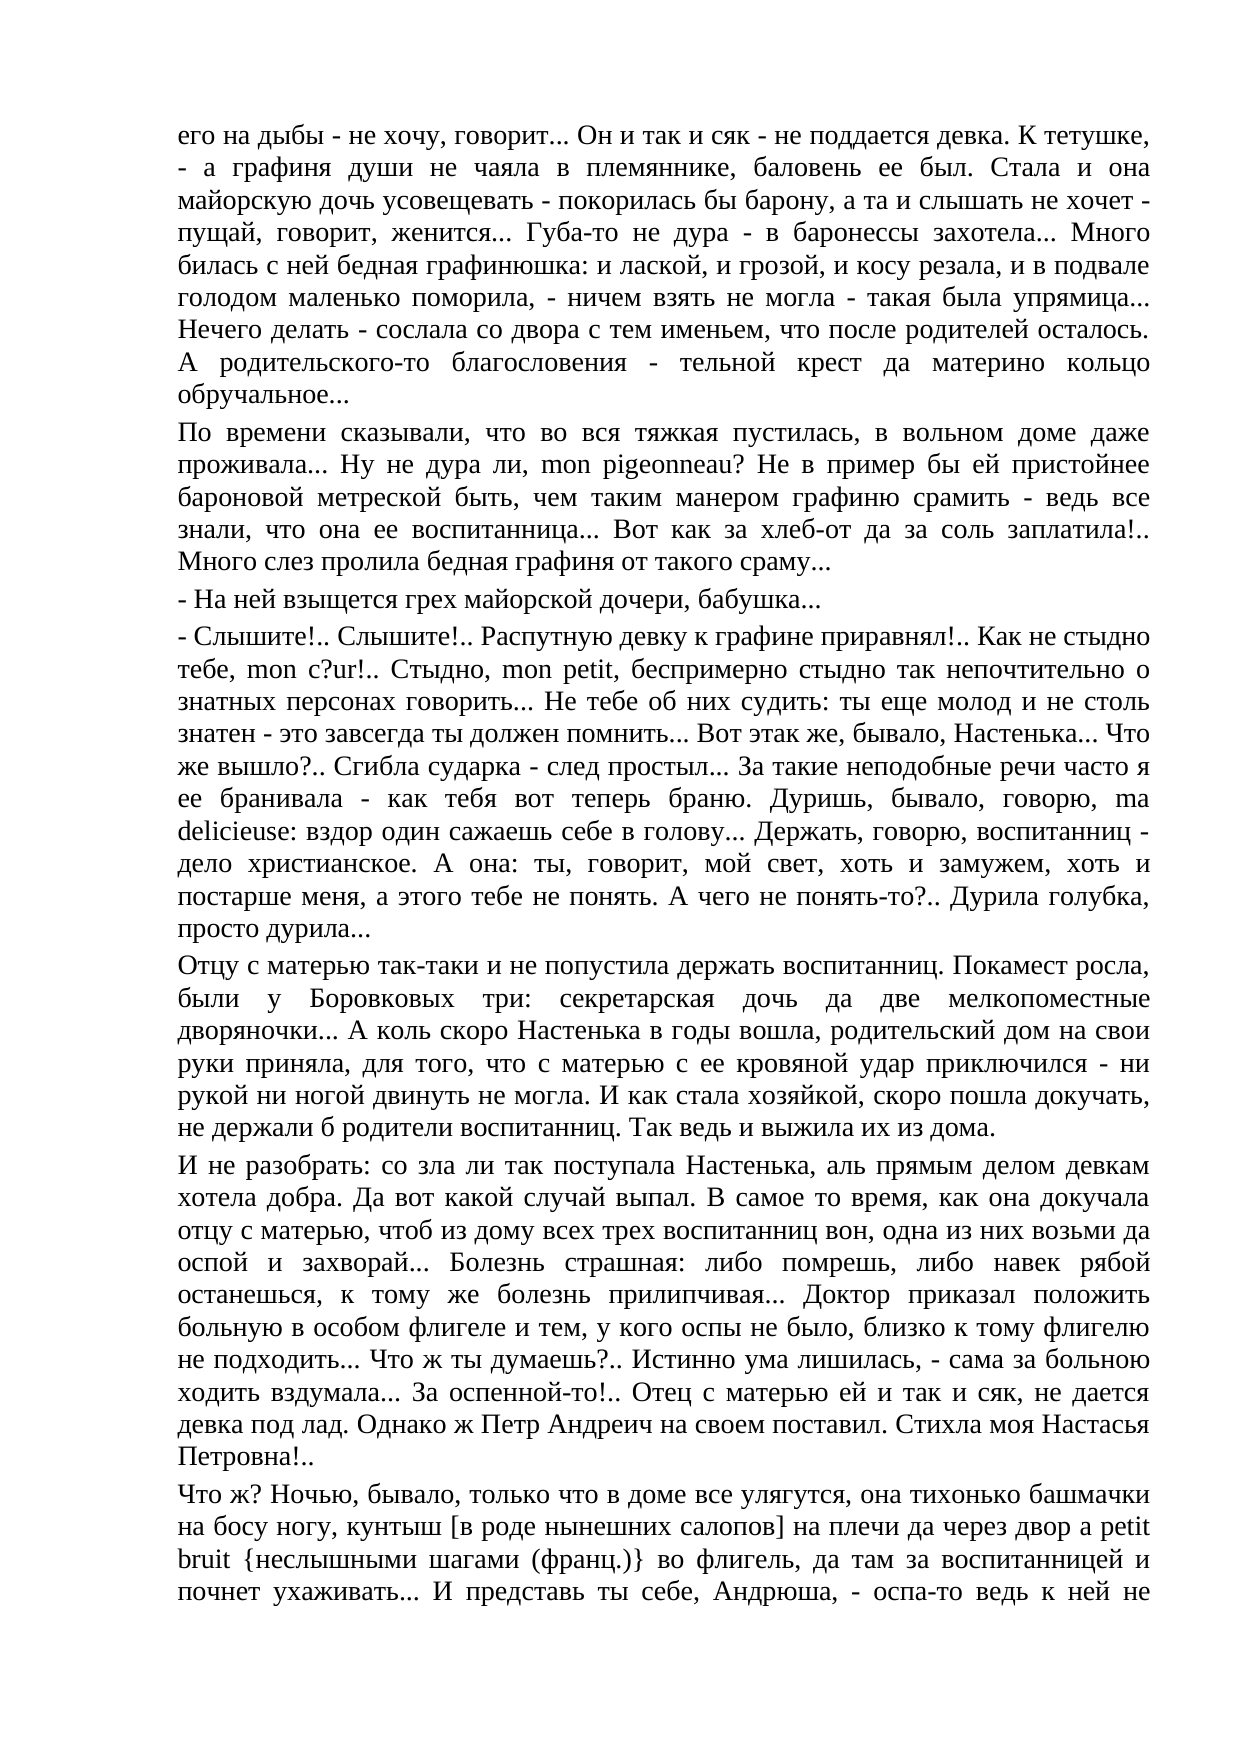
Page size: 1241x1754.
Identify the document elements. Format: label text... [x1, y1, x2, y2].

text По времени сказывали, что во вся тяжкая пустилась, в вольном доме даже проживала... Ну не дура ли, mon pigeonneau? He в пример бы ей пристойнее бароновой метреской быть, чем таким манером графиню срамить - ведь все знали, что она ее воспитанница... Вот как за хлеб-от да за соль заплатила!.. Много слез пролила бедная графиня от такого сраму... [177, 415, 1152, 577]
text И не разобрать: со зла ли так поступала Настенька, аль прямым делом девкам хотела добра. Да вот какой случай выпал. В самое то время, как она докучала отцу с матерью, чтоб из дому всех трех воспитанниц вон, одна из них возьми да оспой и захворай... Болезнь страшная: либо помрешь, либо навек рябой останешься, к тому же болезнь прилипчивая... Доктор приказал положить больную в особом флигеле и тем, у кого оспы не было, близко к тому флигелю не подходить... Что ж ты думаешь?.. Истинно ума лишилась, - сама за больною ходить вздумала... За оспенной-то!.. Отец с матерью ей и так и сяк, не дается девка под лад. Однако ж Петр Андреич на своем поставил. Стихла моя Настасья Петровна!.. [177, 1148, 1152, 1472]
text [177, 1477, 1152, 1607]
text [177, 118, 1152, 410]
text - Слышите!.. Слышите!.. Распутную девку к графине приравнял!.. Как не стыдно тебе, mon c?ur!.. Стыдно, mon petit, беспримерно стыдно так непочтительно о знатных персонах говорить... Не тебе об них судить: ты еще молод и не столь знатен - это завсегда ты должен помнить... Вот этак же, бывало, Настенька... Что же вышло?.. Сгибла сударка - след простыл... За такие неподобные речи часто я ее бранивала - как тебя вот теперь браню. Дуришь, бывало, говорю, ma delicieuse: вздор один сажаешь себе в голову... Держать, говорю, воспитанниц - дело христианское. А она: ты, говорит, мой свет, хоть и замужем, хоть и постарше меня, а этого тебе не понять. А чего не понять-то?.. Дурила голубка, просто дурила... [177, 619, 1152, 943]
text Отцу с матерью так-таки и не попустила держать воспитанниц. Покамест росла, были у Боровковых три: секретарская дочь да две мелкопоместные дворяночки... А коль скоро Настенька в годы вошла, родительский дом на свои руки приняла, для того, что с матерью с ее кровяной удар приключился - ни рукой ни ногой двинуть не могла. И как стала хозяйкой, скоро пошла докучать, не держали б родители воспитанниц. Так ведь и выжила их из дома. [177, 948, 1152, 1143]
text - На ней взыщется грех майорской дочери, бабушка... [177, 582, 1152, 614]
